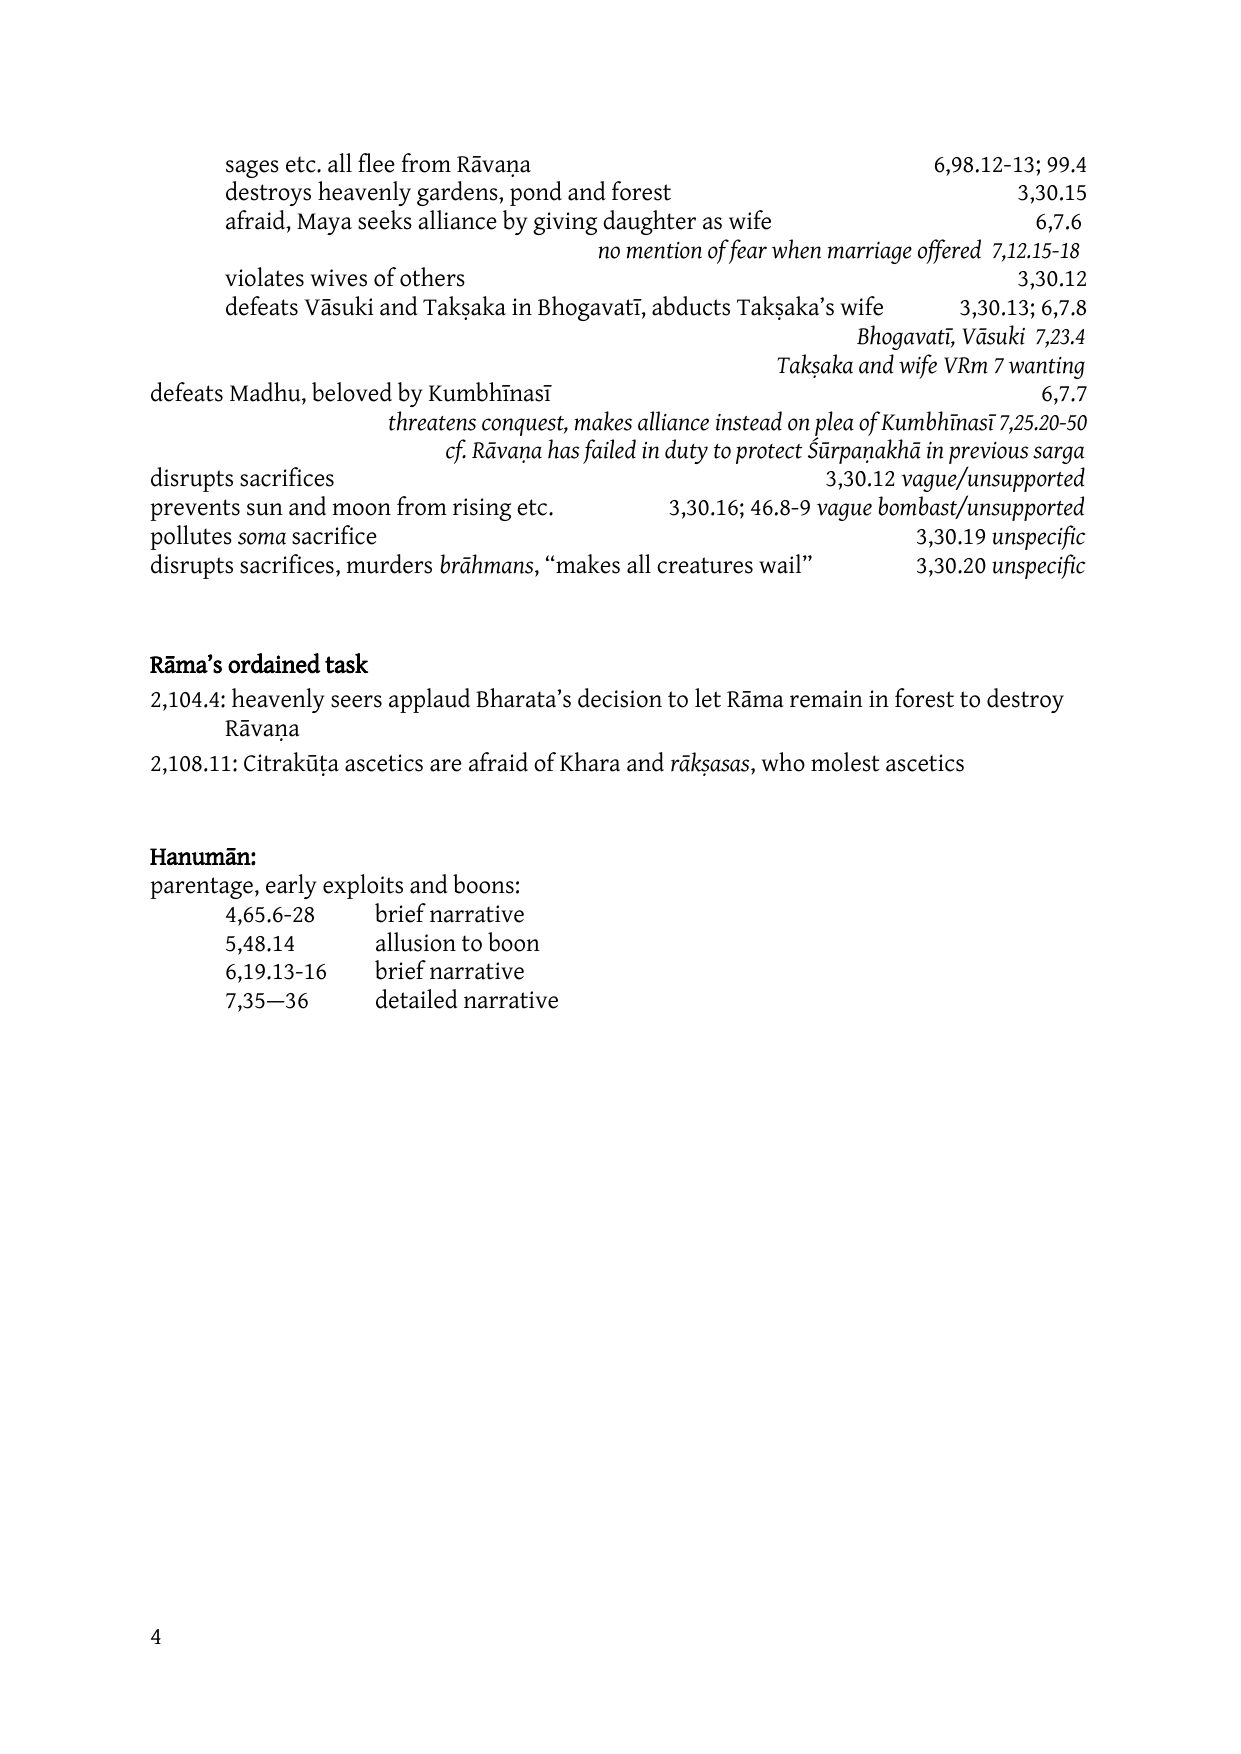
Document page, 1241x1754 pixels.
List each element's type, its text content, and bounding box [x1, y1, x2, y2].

text afraid, Maya seeks alliance by giving daughter as wife 6,7.6 [150, 208, 1090, 237]
text parentage, early exploits and boons: 4,65.6-28 brief narrative [150, 871, 1090, 929]
text prevents sun and moon from rising etc. 3,30.16; 46.8-9 vague bombast/unsupported [150, 494, 1090, 523]
text 7,35—36 detailed narrative [150, 987, 1090, 1016]
text threatens conquest, makes alliance instead on plea of Kumbhīnasī 7,25.20-50 cf. Rāvaṇa has failed in duty to protect Śūrpaṇakhā in previous sarga [150, 408, 1090, 465]
text 5,48.14 allusion to boon [150, 929, 1090, 958]
text Takṣaka and wife VRm 7 wanting [150, 351, 1090, 379]
text sages etc. all flee from Rāvaṇa 6,98.12-13; 99.4 [150, 150, 1090, 179]
text Hanumān: [150, 842, 1090, 871]
text Rāma’s ordained task [150, 651, 1090, 679]
text defeats Madhu, beloved by Kumbhīnasī 6,7.7 [150, 379, 1090, 408]
text 2,104.4: heavenly seers applaud Bharata’s decision to let Rāma remain in forest to destroy Rāvaṇa [150, 686, 1090, 743]
text 2,108.11: Citrakūṭa ascetics are afraid of Khara and rākṣasas, who molest ascetics [150, 749, 1090, 778]
text disrupts sacrifices 3,30.12 vague/unsupported [150, 465, 1090, 494]
text disrupts sacrifices, murders brāhmans, “makes all creatures wail” 3,30.20 unspecific [150, 551, 1090, 580]
text no mention of fear when marriage offered 7,12.15-18 [150, 237, 1090, 265]
text destroys heavenly gardens, pond and forest 3,30.15 [150, 179, 1090, 208]
text defeats Vāsuki and Takṣaka in Bhogavatī, abducts Takṣaka’s wife 3,30.13; 6,7.8 Bhogavatī, Vāsuki 7,23.4 [150, 294, 1090, 351]
text violates wives of others 3,30.12 [150, 265, 1090, 294]
text pollutes soma sacrifice 3,30.19 unspecific [150, 523, 1090, 551]
text 6,19.13-16 brief narrative [150, 958, 1090, 987]
